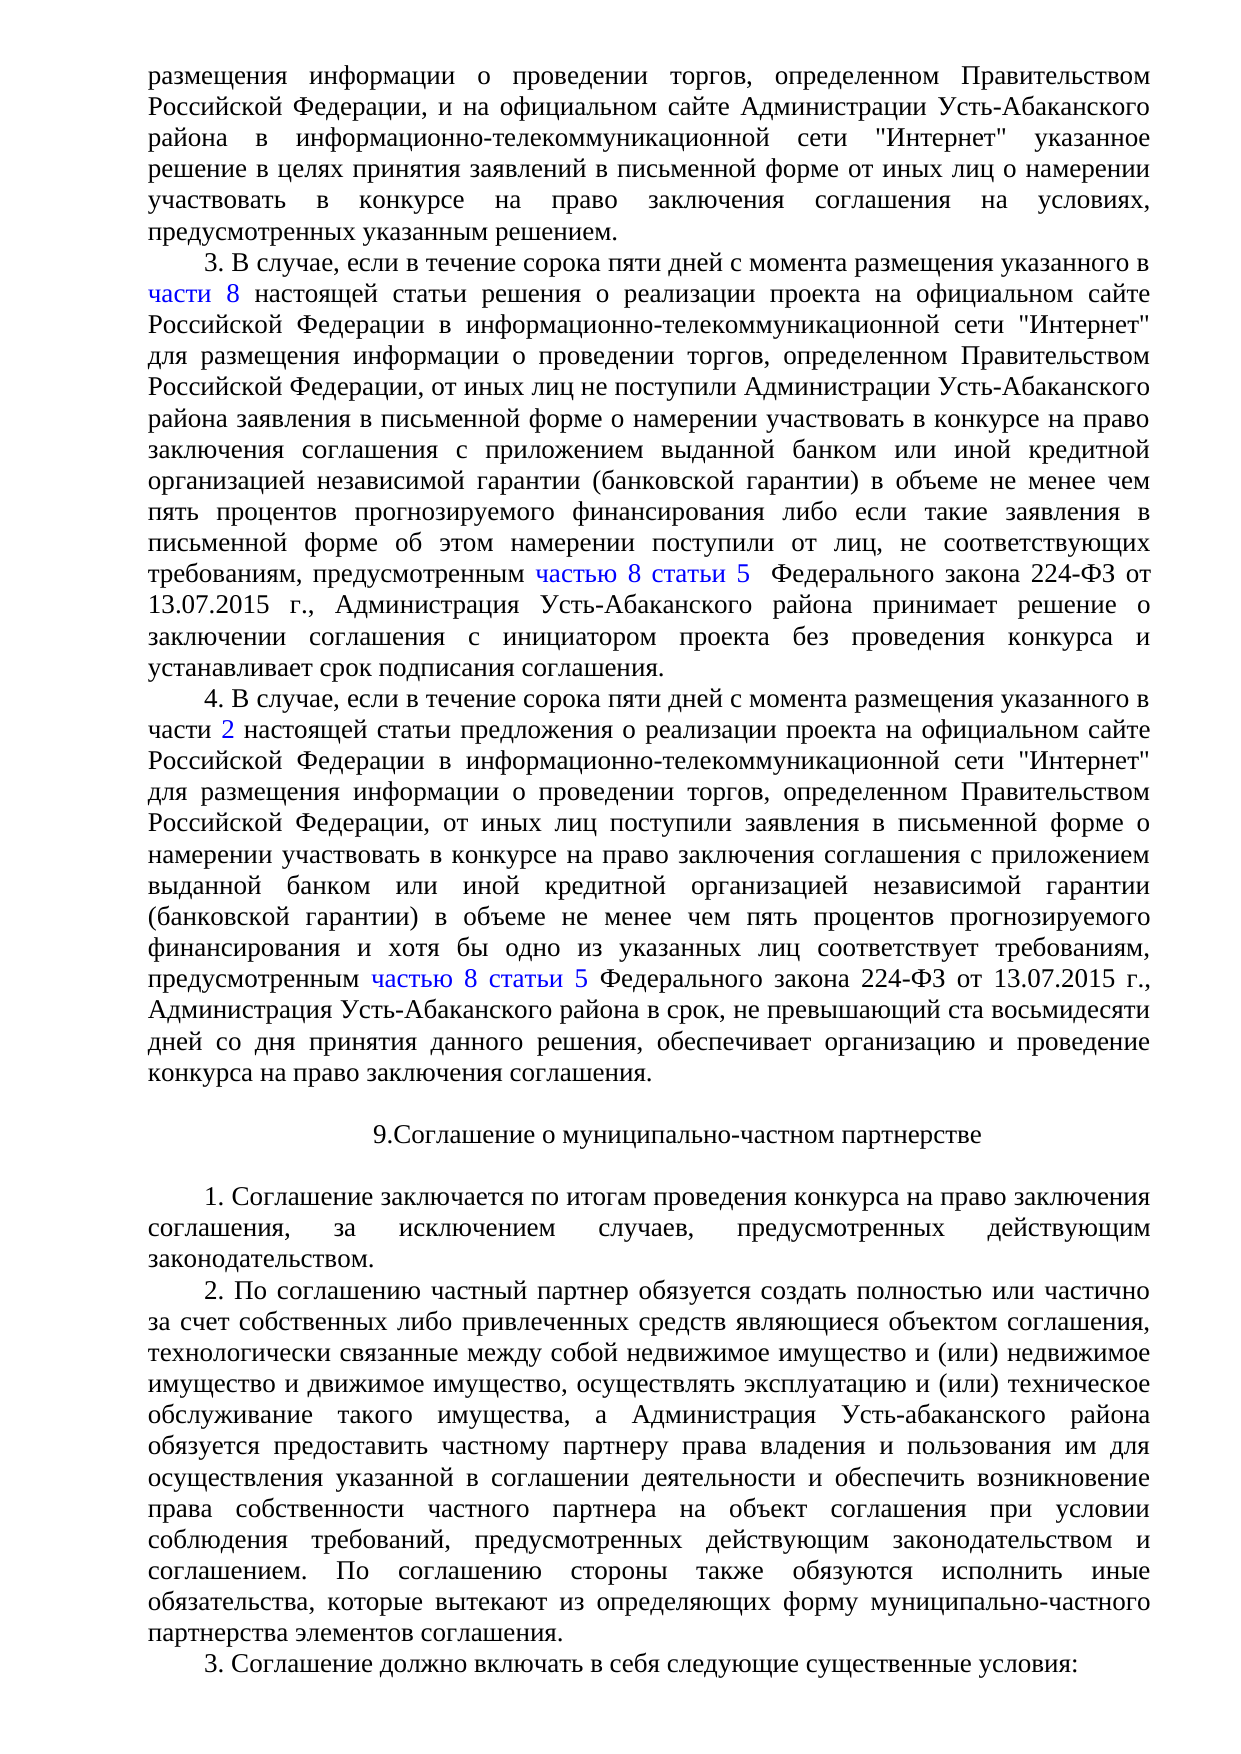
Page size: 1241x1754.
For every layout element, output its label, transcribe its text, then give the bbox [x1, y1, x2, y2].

text 3. Соглашение должно включать в себя следующие существенные условия: [148, 1647, 1152, 1679]
text 2. По соглашению частный партнер обязуется создать полностью или частично за счет собственных либо привлеченных средств являющиеся объектом соглашения, технологически связанные между собой недвижимое имущество и (или) недвижимое имущество и движимое имущество, осуществлять эксплуатацию и (или) техническое обслуживание такого имущества, а Администрация Усть-абаканского района обязуется предоставить частному партнеру права владения и пользования им для осуществления указанной в соглашении деятельности и обеспечить возникновение права собственности частного партнера на объект соглашения при условии соблюдения требований, предусмотренных действующим законодательством и соглашением. По соглашению стороны также обязуются исполнить иные обязательства, которые вытекают из определяющих форму муниципально-частного партнерства элементов соглашения. [148, 1274, 1152, 1647]
text 9.Соглашение о муниципально-частном партнерстве [148, 1118, 1152, 1149]
text 4. В случае, если в течение сорока пяти дней с момента размещения указанного в части 2 настоящей статьи предложения о реализации проекта на официальном сайте Российской Федерации в информационно-телекоммуникационной сети "Интернет" для размещения информации о проведении торгов, определенном Правительством Российской Федерации, от иных лиц поступили заявления в письменной форме о намерении участвовать в конкурсе на право заключения соглашения с приложением выданной банком или иной кредитной организацией независимой гарантии (банковской гарантии) в объеме не менее чем пять процентов прогнозируемого финансирования и хотя бы одно из указанных лиц соответствует требованиям, предусмотренным частью 8 статьи 5 Федерального закона 224-ФЗ от 13.07.2015 г., Администрация Усть-Абаканского района в срок, не превышающий ста восьмидесяти дней со дня принятия данного решения, обеспечивает организацию и проведение конкурса на право заключения соглашения. [148, 682, 1152, 1087]
text 1. Соглашение заключается по итогам проведения конкурса на право заключения соглашения, за исключением случаев, предусмотренных действующим законодательством. [148, 1180, 1152, 1274]
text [148, 59, 1152, 246]
text 3. В случае, если в течение сорока пяти дней с момента размещения указанного в части 8 настоящей статьи решения о реализации проекта на официальном сайте Российской Федерации в информационно-телекоммуникационной сети "Интернет" для размещения информации о проведении торгов, определенном Правительством Российской Федерации, от иных лиц не поступили Администрации Усть-Абаканского района заявления в письменной форме о намерении участвовать в конкурсе на право заключения соглашения с приложением выданной банком или иной кредитной организацией независимой гарантии (банковской гарантии) в объеме не менее чем пять процентов прогнозируемого финансирования либо если такие заявления в письменной форме об этом намерении поступили от лиц, не соответствующих требованиям, предусмотренным частью 8 статьи 5 Федерального закона 224-ФЗ от 13.07.2015 г., Администрация Усть-Абаканского района принимает решение о заключении соглашения с инициатором проекта без проведения конкурса и устанавливает срок подписания соглашения. [148, 246, 1152, 682]
